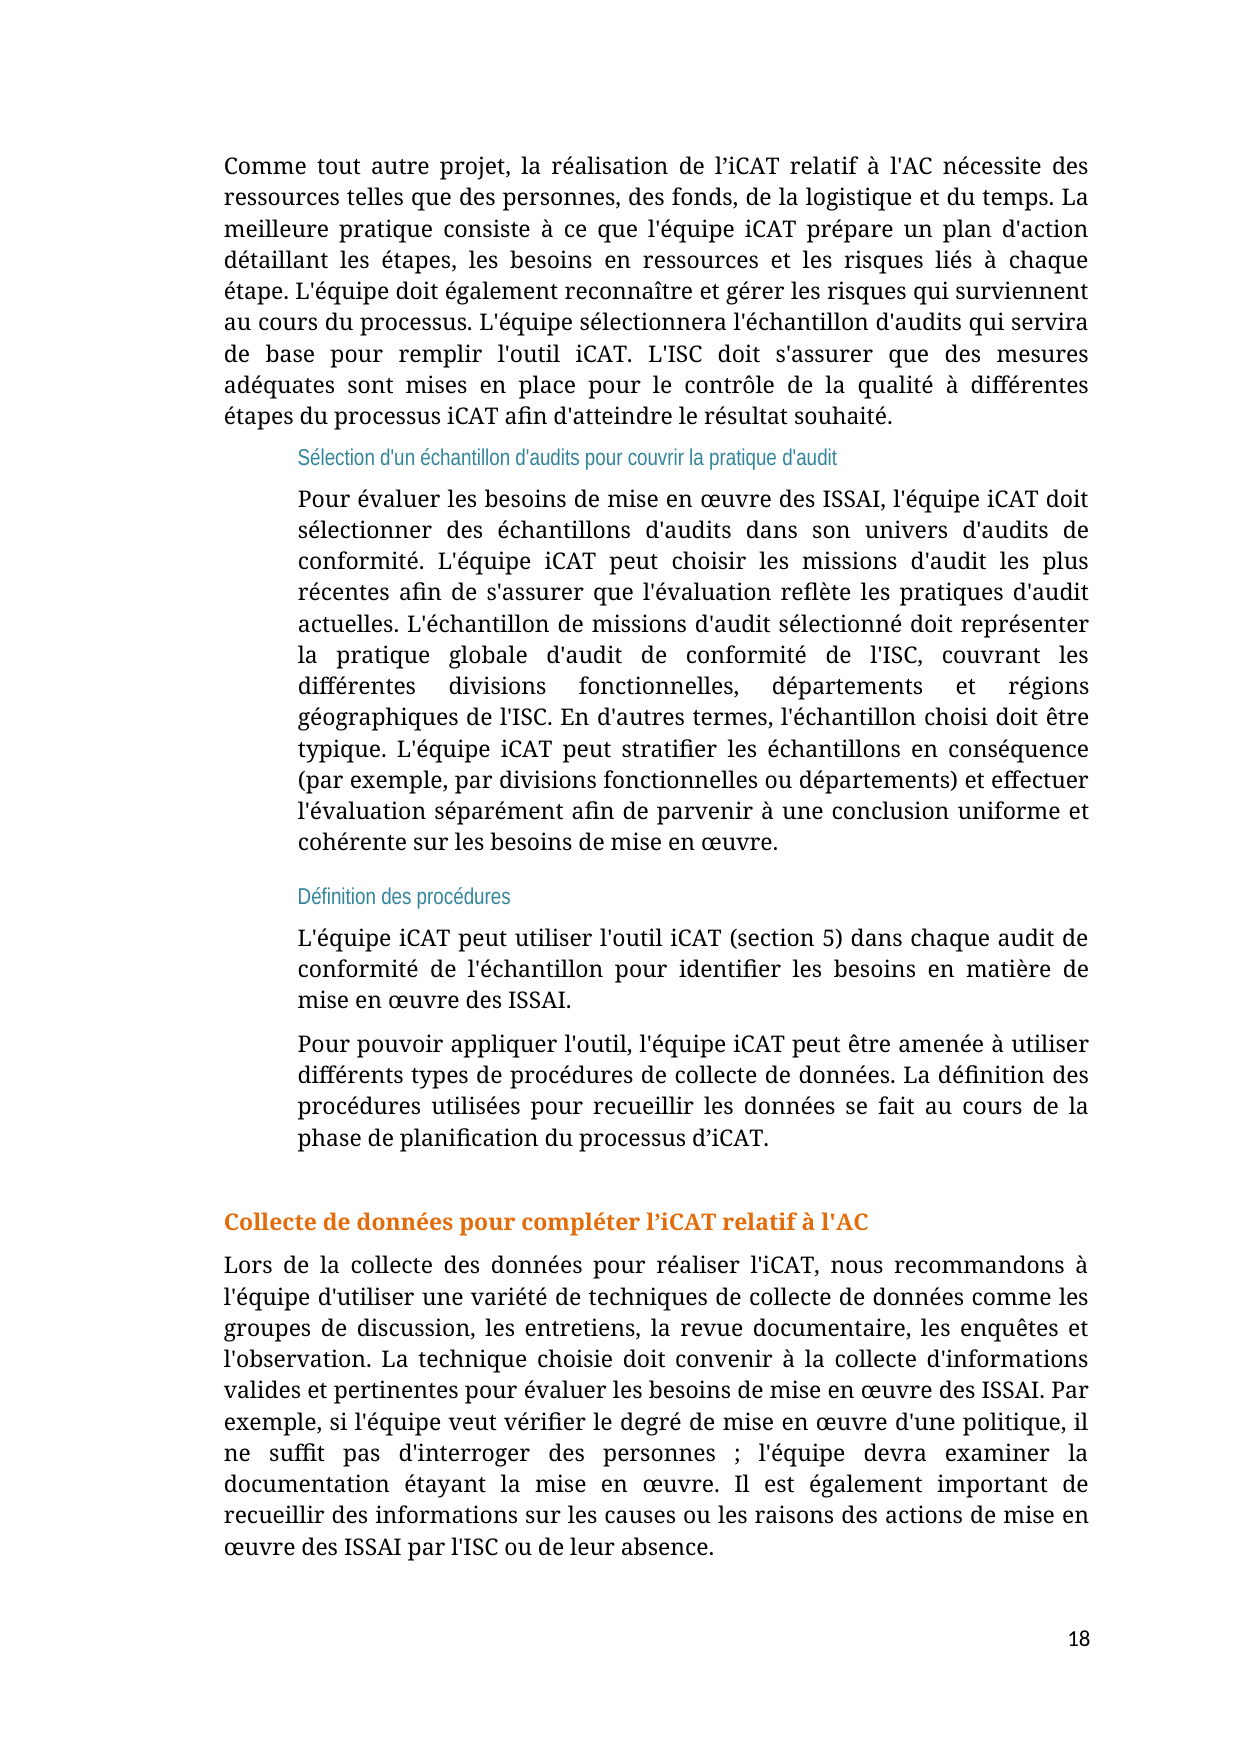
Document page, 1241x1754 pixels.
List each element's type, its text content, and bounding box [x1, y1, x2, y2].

text Pour pouvoir appliquer l'outil, l'équipe iCAT peut être amenée à utiliser différents types de procédures de collecte de données. La définition des procédures utilisées pour recueillir les données se fait au cours de la phase de planification du processus d’iCAT. [297, 1028, 1090, 1153]
text Pour évaluer les besoins de mise en œuvre des ISSAI, l'équipe iCAT doit sélectionner des échantillons d'audits dans son univers d'audits de conformité. L'équipe iCAT peut choisir les missions d'audit les plus récentes afin de s'assurer que l'évaluation reflète les pratiques d'audit actuelles. L'échantillon de missions d'audit sélectionné doit représenter la pratique globale d'audit de conformité de l'ISC, couvrant les différentes divisions fonctionnelles, départements et régions géographiques de l'ISC. En d'autres termes, l'échantillon choisi doit être typique. L'équipe iCAT peut stratifier les échantillons en conséquence (par exemple, par divisions fonctionnelles ou départements) et effectuer l'évaluation séparément afin de parvenir à une conclusion uniforme et cohérente sur les besoins de mise en œuvre. [298, 483, 1090, 858]
text L'équipe iCAT peut utiliser l'outil iCAT (section 5) dans chaque audit de conformité de l'échantillon pour identifier les besoins en matière de mise en œuvre des ISSAI. [297, 921, 1090, 1015]
text Lors de la collecte des données pour réaliser l'iCAT, nous recommandons à l'équipe d'utiliser une variété de techniques de collecte de données comme les groupes de discussion, les entretiens, la revue documentaire, les enquêtes et l'observation. La technique choisie doit convenir à la collecte d'informations valides et pertinentes pour évaluer les besoins de mise en œuvre des ISSAI. Par exemple, si l'équipe veut vérifier le degré de mise en œuvre d'une politique, il ne suffit pas d'interroger des personnes ; l'équipe devra examiner la documentation étayant la mise en œuvre. Il est également important de recueillir des informations sur les causes ou les raisons des actions de mise en œuvre des ISSAI par l'ISC ou de leur absence. [224, 1249, 1090, 1562]
text Comme tout autre projet, la réalisation de l’iCAT relatif à l'AC nécessite des ressources telles que des personnes, des fonds, de la logistique et du temps. La meilleure pratique consiste à ce que l'équipe iCAT prépare un plan d'action détaillant les étapes, les besoins en ressources et les risques liés à chaque étape. L'équipe doit également reconnaître et gérer les risques qui surviennent au cours du processus. L'équipe sélectionnera l'échantillon d'audits qui servira de base pour remplir l'outil iCAT. L'ISC doit s'assurer que des mesures adéquates sont mises en place pour le contrôle de la qualité à différentes étapes du processus iCAT afin d'atteindre le résultat souhaité. [224, 150, 1090, 431]
text Sélection d'un échantillon d'audits pour couvrir la pratique d'audit [224, 444, 1090, 470]
text Définition des procédures [224, 883, 1090, 909]
text Collecte de données pour compléter l’iCAT relatif à l'AC [150, 1206, 1090, 1237]
